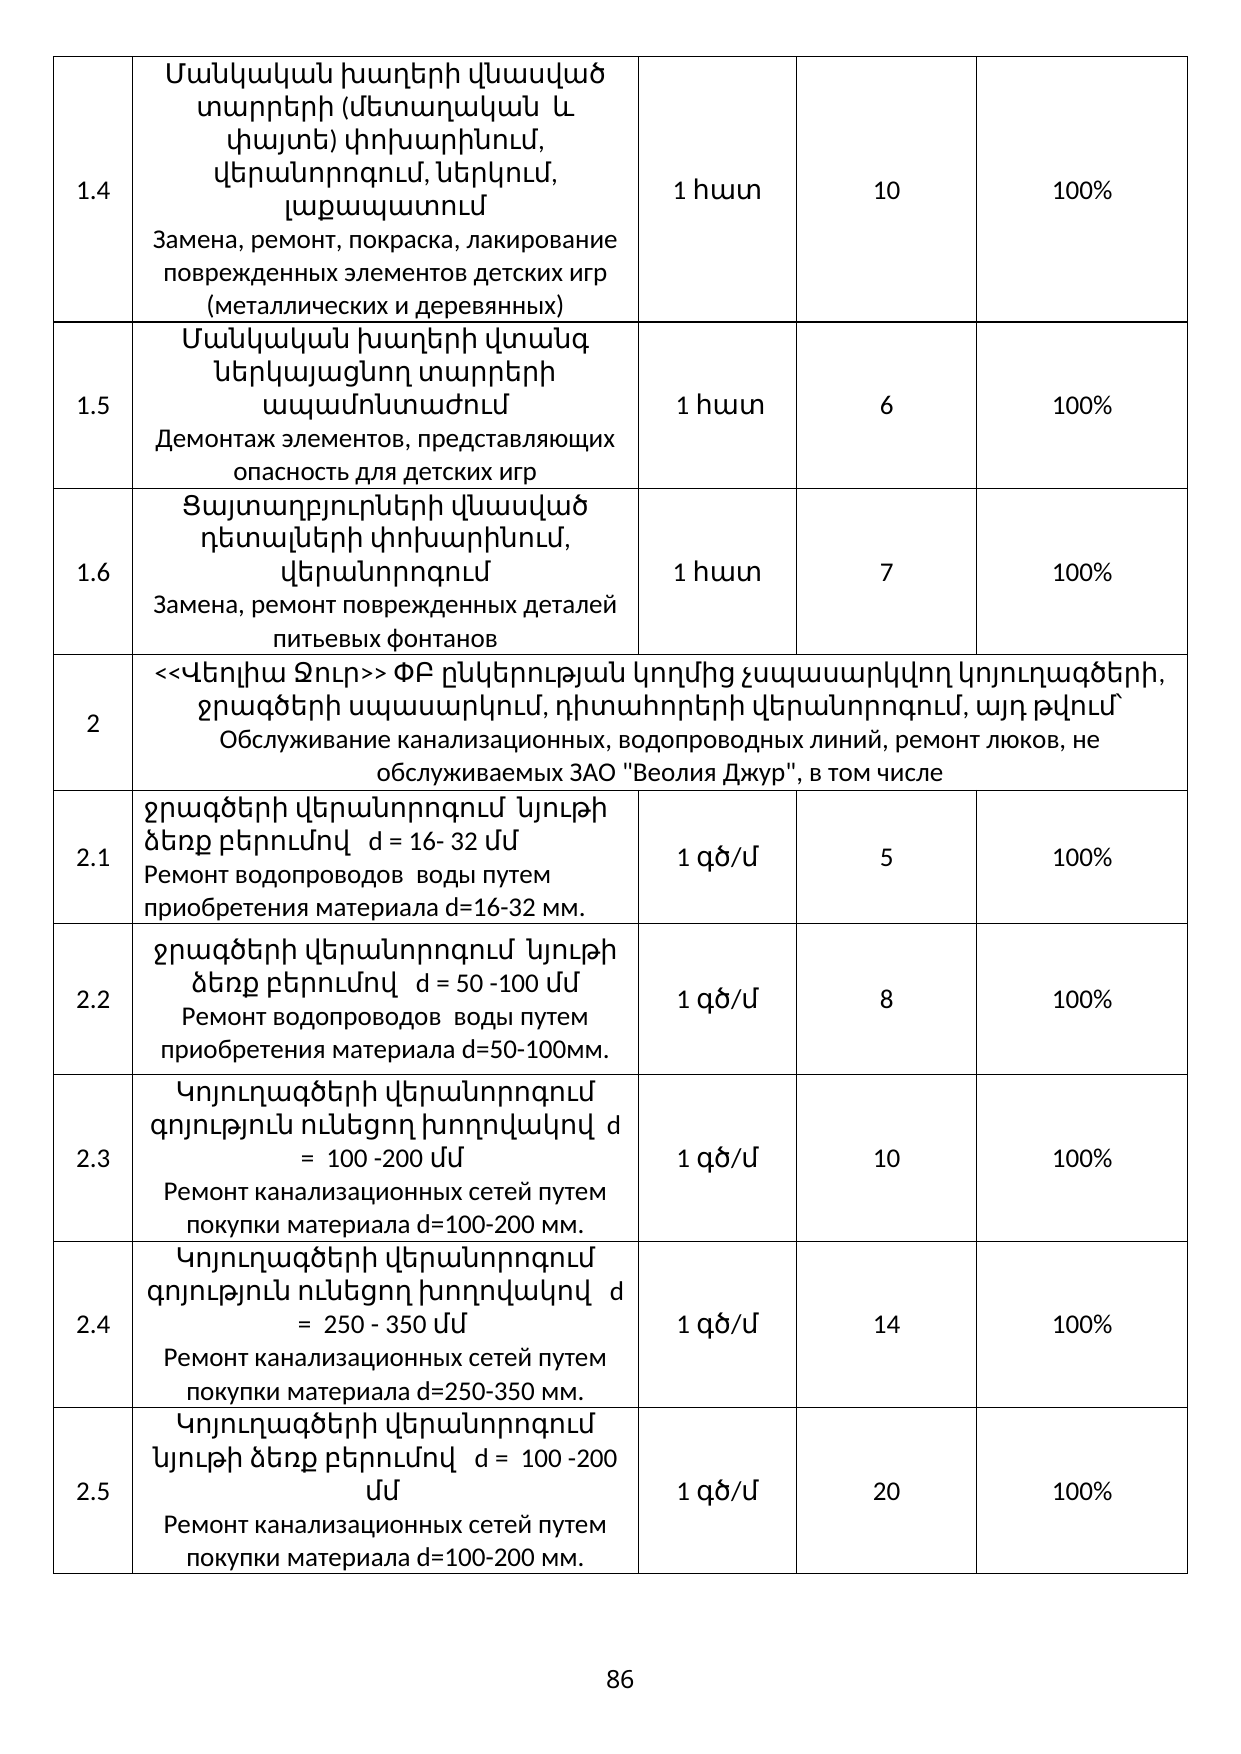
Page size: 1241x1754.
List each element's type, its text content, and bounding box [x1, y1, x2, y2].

table_cell 1 գծ/մ [639, 924, 796, 1074]
table_cell 1.5 [54, 323, 132, 488]
table_cell 10 [797, 1075, 976, 1241]
table_cell 100% [977, 489, 1187, 654]
table_cell 100% [977, 924, 1187, 1074]
table_cell 1 գծ/մ [639, 1242, 796, 1407]
table_cell 100% [977, 323, 1187, 488]
table_cell <<Վեոլիա Ջուր>> ՓԲ ընկերության կողմից չսպասարկվող կոյուղագծերի, ջրագծերի սպասարկում, դիտահորերի վերանորոգում, այդ թվում՝ Обслуживание канализационных, водопроводных линий, ремонт люков, не обслуживаемых ЗАО "Веолия Джур", в том числе [133, 655, 1187, 790]
table_cell 1 հատ [639, 489, 796, 654]
table_cell Կոյուղագծերի վերանորոգում գոյություն ունեցող խողովակով d = 250 - 350 մմ Ремонт канализационных сетей путем покупки материала d=250-350 мм. [133, 1242, 638, 1407]
table_cell 2 [54, 655, 132, 790]
table_cell 2.4 [54, 1242, 132, 1407]
table_cell 100% [977, 1408, 1187, 1573]
table_cell 20 [797, 1408, 976, 1573]
table_cell 10 [797, 57, 976, 321]
table_cell 2.5 [54, 1408, 132, 1573]
table_cell Կոյուղագծերի վերանորոգում նյութի ձեռք բերումով d = 100 -200 մմ Ремонт канализационных сетей путем покупки материала d=100-200 мм. [133, 1408, 638, 1573]
table_cell 1 գծ/մ [639, 1075, 796, 1241]
table_cell 1 գծ/մ [639, 1408, 796, 1573]
table_cell 5 [797, 791, 976, 923]
table_cell 1 հատ [639, 57, 796, 321]
table_cell 2.1 [54, 791, 132, 923]
table_cell 100% [977, 1075, 1187, 1241]
table_cell Ցայտաղբյուրների վնասված դետալների փոխարինում, վերանորոգում Замена, ремонт поврежденных деталей питьевых фонтанов [133, 489, 638, 654]
table_cell 2.3 [54, 1075, 132, 1241]
table_cell 100% [977, 791, 1187, 923]
table_cell ջրագծերի վերանորոգում նյութի ձեռք բերումով d = 16- 32 մմ Ремонт водопроводов воды путем приобретения материала d=16-32 мм. [133, 791, 638, 923]
table_cell 1 գծ/մ [639, 791, 796, 923]
table_cell ջրագծերի վերանորոգում նյութի ձեռք բերումով d = 50 -100 մմ Ремонт водопроводов воды путем приобретения материала d=50-100мм. [133, 924, 638, 1074]
table_cell 8 [797, 924, 976, 1074]
table_cell Մանկական խաղերի վնասված տարրերի (մետաղական և փայտե) փոխարինում, վերանորոգում, ներկում, լաքապատում Замена, ремонт, покраска, лакирование поврежденных элементов детских игр (металлических и деревянных) [133, 57, 638, 321]
table_cell 2.2 [54, 924, 132, 1074]
table_cell 1 հատ [639, 323, 796, 488]
table_cell 7 [797, 489, 976, 654]
table_cell 6 [797, 323, 976, 488]
table_cell 100% [977, 1242, 1187, 1407]
table_cell 1.4 [54, 57, 132, 321]
table_cell Կոյուղագծերի վերանորոգում գոյություն ունեցող խողովակով d = 100 -200 մմ Ремонт канализационных сетей путем покупки материала d=100-200 мм. [133, 1075, 638, 1241]
table_cell 100% [977, 57, 1187, 321]
table_cell 14 [797, 1242, 976, 1407]
table_cell 1.6 [54, 489, 132, 654]
table_cell Մանկական խաղերի վտանգ ներկայացնող տարրերի ապամոնտաժում Демонтаж элементов, представляющих опасность для детских игр [133, 323, 638, 488]
